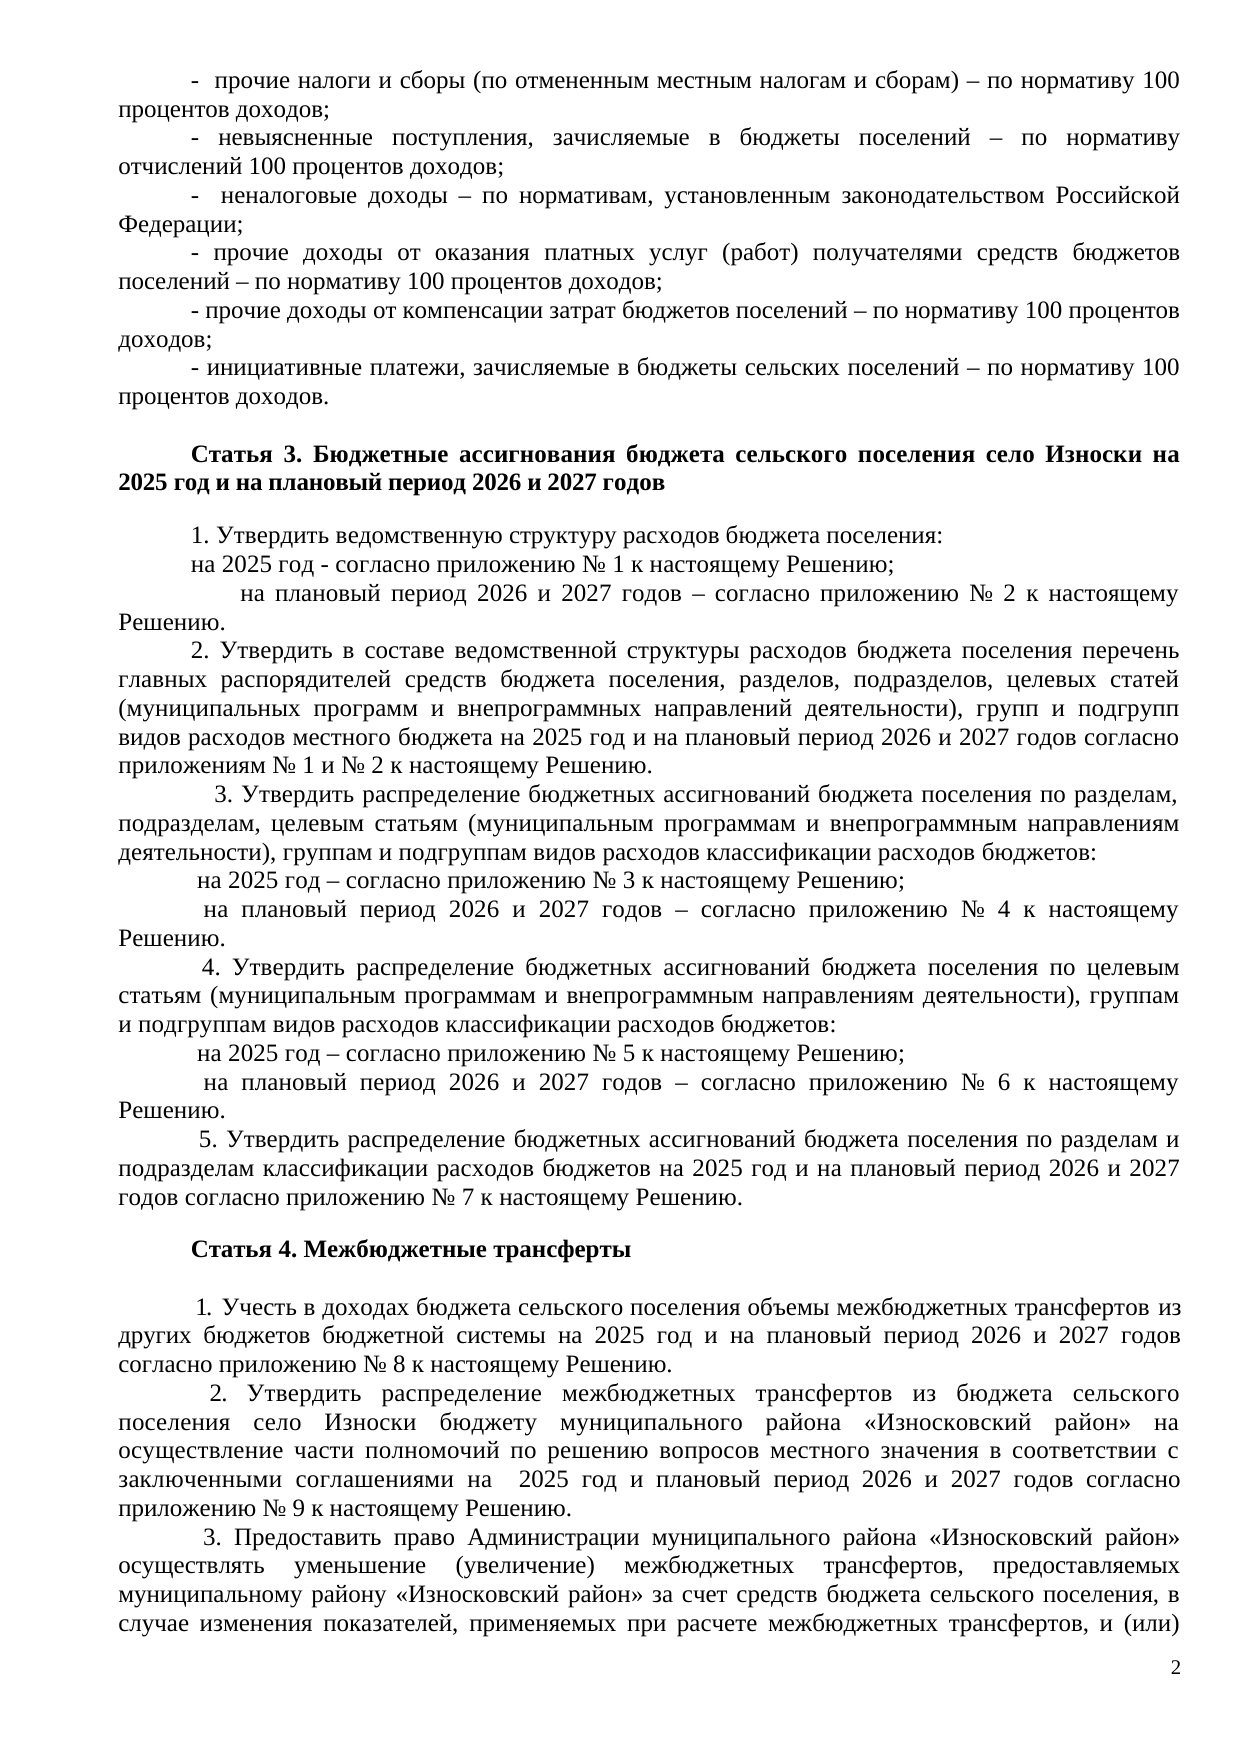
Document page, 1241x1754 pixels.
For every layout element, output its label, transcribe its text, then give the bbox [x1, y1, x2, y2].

text Статья 3. Бюджетные ассигнования бюджета сельского поселения село Износки на 2025 год и на плановый период 2026 и 2027 годов [118, 439, 1181, 496]
text на плановый период 2026 и 2027 годов – согласно приложению № 2 к настоящему Решению. [118, 578, 1181, 635]
text на 2025 год – согласно приложению № 3 к настоящему Решению; [118, 865, 1181, 894]
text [118, 1522, 1181, 1637]
text 3. Утвердить распределение бюджетных ассигнований бюджета поселения по разделам, подразделам, целевым статьям (муниципальным программам и внепрограммным направлениям деятельности), группам и подгруппам видов расходов классификации расходов бюджетов: [118, 779, 1181, 865]
text - прочие доходы от компенсации затрат бюджетов поселений – по нормативу 100 процентов доходов; [118, 295, 1181, 352]
text - инициативные платежи, зачисляемые в бюджеты сельских поселений – по нормативу 100 процентов доходов. [118, 352, 1181, 410]
text на 2025 год - согласно приложению № 1 к настоящему Решению; [118, 549, 1181, 578]
text - прочие доходы от оказания платных услуг (работ) получателями средств бюджетов поселений – по нормативу 100 процентов доходов; [118, 237, 1181, 295]
text на 2025 год – согласно приложению № 5 к настоящему Решению; [118, 1038, 1181, 1067]
text 4. Утвердить распределение бюджетных ассигнований бюджета поселения по целевым статьям (муниципальным программам и внепрограммным направлениям деятельности), группам и подгруппам видов расходов классификации расходов бюджетов: [118, 952, 1181, 1038]
text на плановый период 2026 и 2027 годов – согласно приложению № 4 к настоящему Решению. [118, 894, 1181, 952]
text 1. Учесть в доходах бюджета сельского поселения объемы межбюджетных трансфертов из других бюджетов бюджетной системы на 2025 год и на плановый период 2026 и 2027 годов согласно приложению № 8 к настоящему Решению. [118, 1292, 1181, 1378]
text 2. Утвердить распределение межбюджетных трансфертов из бюджета сельского поселения село Износки бюджету муниципального района «Износковский район» на осуществление части полномочий по решению вопросов местного значения в соответствии с заключенными соглашениями на 2025 год и плановый период 2026 и 2027 годов согласно приложению № 9 к настоящему Решению. [118, 1378, 1181, 1522]
text на плановый период 2026 и 2027 годов – согласно приложению № 6 к настоящему Решению. [118, 1067, 1181, 1124]
text - невыясненные поступления, зачисляемые в бюджеты поселений – по нормативу отчислений 100 процентов доходов; [118, 122, 1181, 180]
text 5. Утвердить распределение бюджетных ассигнований бюджета поселения по разделам и подразделам классификации расходов бюджетов на 2025 год и на плановый период 2026 и 2027 годов согласно приложению № 7 к настоящему Решению. [118, 1124, 1181, 1210]
text Статья 4. Межбюджетные трансферты [118, 1234, 1181, 1263]
text 1. Утвердить ведомственную структуру расходов бюджета поселения: [118, 520, 1181, 549]
text 2. Утвердить в составе ведомственной структуры расходов бюджета поселения перечень главных распорядителей средств бюджета поселения, разделов, подразделов, целевых статей (муниципальных программ и внепрограммных направлений деятельности), групп и подгрупп видов расходов местного бюджета на 2025 год и на плановый период 2026 и 2027 годов согласно приложениям № 1 и № 2 к настоящему Решению. [118, 635, 1181, 779]
text - неналоговые доходы – по нормативам, установленным законодательством Российской Федерации; [118, 180, 1181, 237]
text - прочие налоги и сборы (по отмененным местным налогам и сборам) – по нормативу 100 процентов доходов; [118, 65, 1181, 122]
